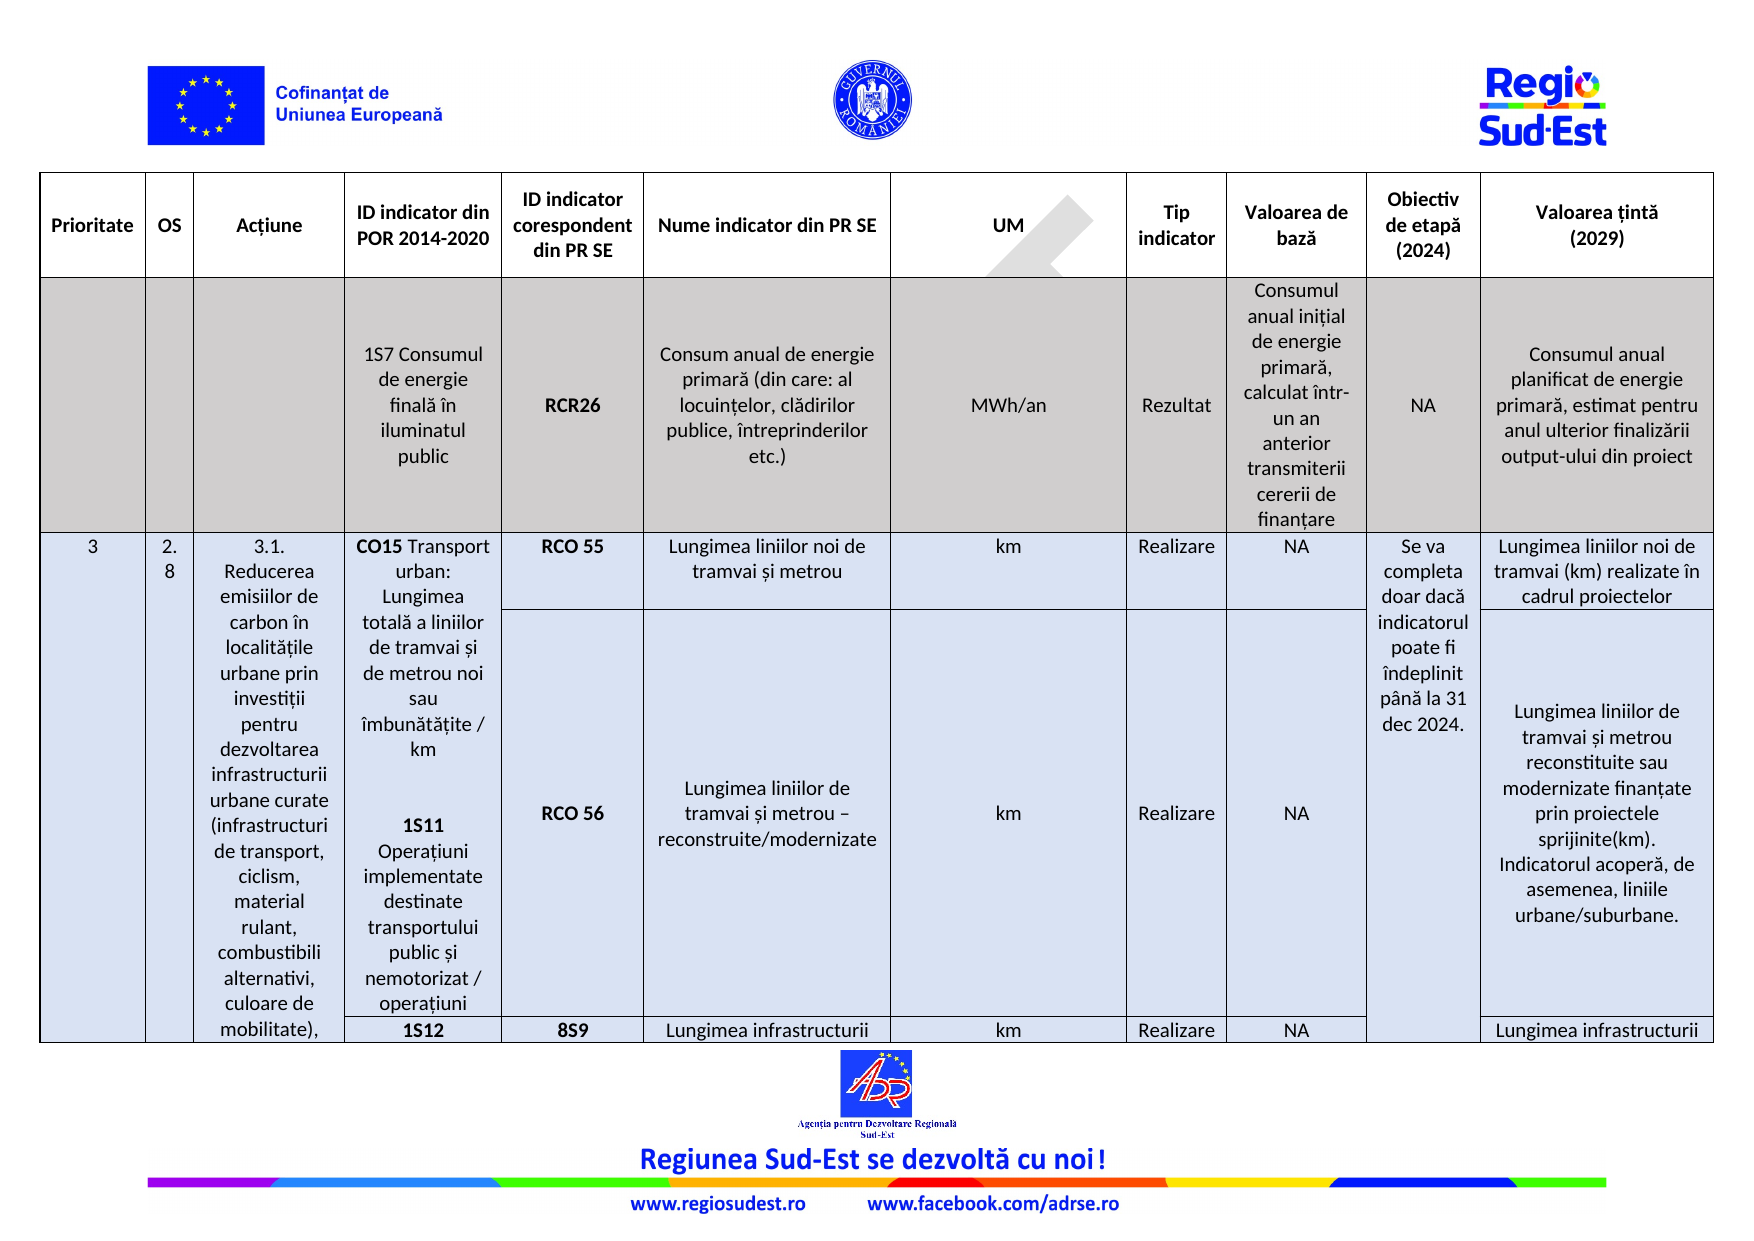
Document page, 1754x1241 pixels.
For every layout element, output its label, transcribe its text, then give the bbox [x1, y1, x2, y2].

table_cell km [891, 1017, 1126, 1042]
table_cell Consumul anual planificat de energie primară, estimat pentru anul ulterior finalizării output-ului din proiect [1481, 278, 1713, 532]
table_cell Realizare [1127, 610, 1226, 1016]
table_header UM [891, 173, 1126, 277]
table_cell NA [1227, 1017, 1366, 1042]
table_cell NA [1227, 610, 1366, 1016]
table_header Obiectiv de etapă (2024) [1367, 173, 1480, 277]
table_header OS [146, 173, 193, 277]
table_header Tip indicator [1127, 173, 1226, 277]
table_cell Lungimea liniilor de tramvai și metrou reconstituite sau modernizate finanțate prin proiectele sprijinite(km). Indicatorul acoperă, de asemenea, liniile urbane/suburbane. [1481, 610, 1713, 1016]
table_header Valoarea de bază [1227, 173, 1366, 277]
table_cell km [891, 610, 1126, 1016]
table_cell Lungimea liniilor noi de tramvai (km) realizate în cadrul proiectelor [1481, 533, 1713, 609]
table_cell 3 [41, 533, 145, 1042]
table_header Prioritate [41, 173, 145, 277]
table_cell 1S7 Consumul de energie finală în iluminatul public [345, 278, 501, 532]
picture [147, 1148, 1607, 1214]
table_cell RCO 56 [502, 610, 643, 1016]
picture [797, 1050, 957, 1138]
table_cell RCO 55 [502, 533, 643, 609]
table_cell Consum anual de energie primară (din care: al locuințelor, clădirilor publice, întreprinderilor etc.) [644, 278, 890, 532]
table_cell Lungimea liniilor noi de tramvai și metrou [644, 533, 890, 609]
table_cell Realizare [1127, 1017, 1226, 1042]
table_cell RCR26 [502, 278, 643, 532]
table_cell Lungimea liniilor de tramvai și metrou – reconstruite/modernizate [644, 610, 890, 1016]
table_cell Rezultat [1127, 278, 1226, 532]
table_cell Realizare [1127, 533, 1226, 609]
table_header Nume indicator din PR SE [644, 173, 890, 277]
table_header Valoarea țintă (2029) [1481, 173, 1713, 277]
table_cell Consumul anual inițial de energie primară, calculat într-un an anterior transmiterii cererii de finanțare [1227, 278, 1366, 532]
table_cell NA [1367, 278, 1480, 532]
table_cell 8S9 [502, 1017, 643, 1042]
table_header ID indicator din POR 2014-2020 [345, 173, 501, 277]
table_cell 3.1. Reducerea emisiilor de carbon în localitățile urbane prin investiții pentru dezvoltarea infrastructurii urbane curate (infrastructuri de transport, ciclism, material rulant, combustibili alternativi, culoare de mobilitate), bazate pe planurile de mobilitate urbana durabila [194, 533, 344, 1042]
table_cell NA [1227, 533, 1366, 609]
table_cell Se va completa doar dacă indicatorul poate fi îndeplinit până la 31 dec 2024. [1367, 533, 1480, 1042]
table_cell Lungimea infrastructurii de transport urban curat [644, 1017, 890, 1042]
table_cell km [891, 533, 1126, 609]
table_cell MWh/an [891, 278, 1126, 532]
picture [147, 59, 1607, 146]
table_header Acțiune [194, 173, 344, 277]
table_cell CO15 Transport urban: Lungimea totală a liniilor de tramvai şi de metrou noi sau îmbunătăţite / km 1S11 Operațiuni implementate destinate transportului public și nemotorizat / operațiuni [345, 533, 501, 1016]
table_header ID indicator corespondent din PR SE [502, 173, 643, 277]
table_cell 2.8 [146, 533, 193, 1042]
